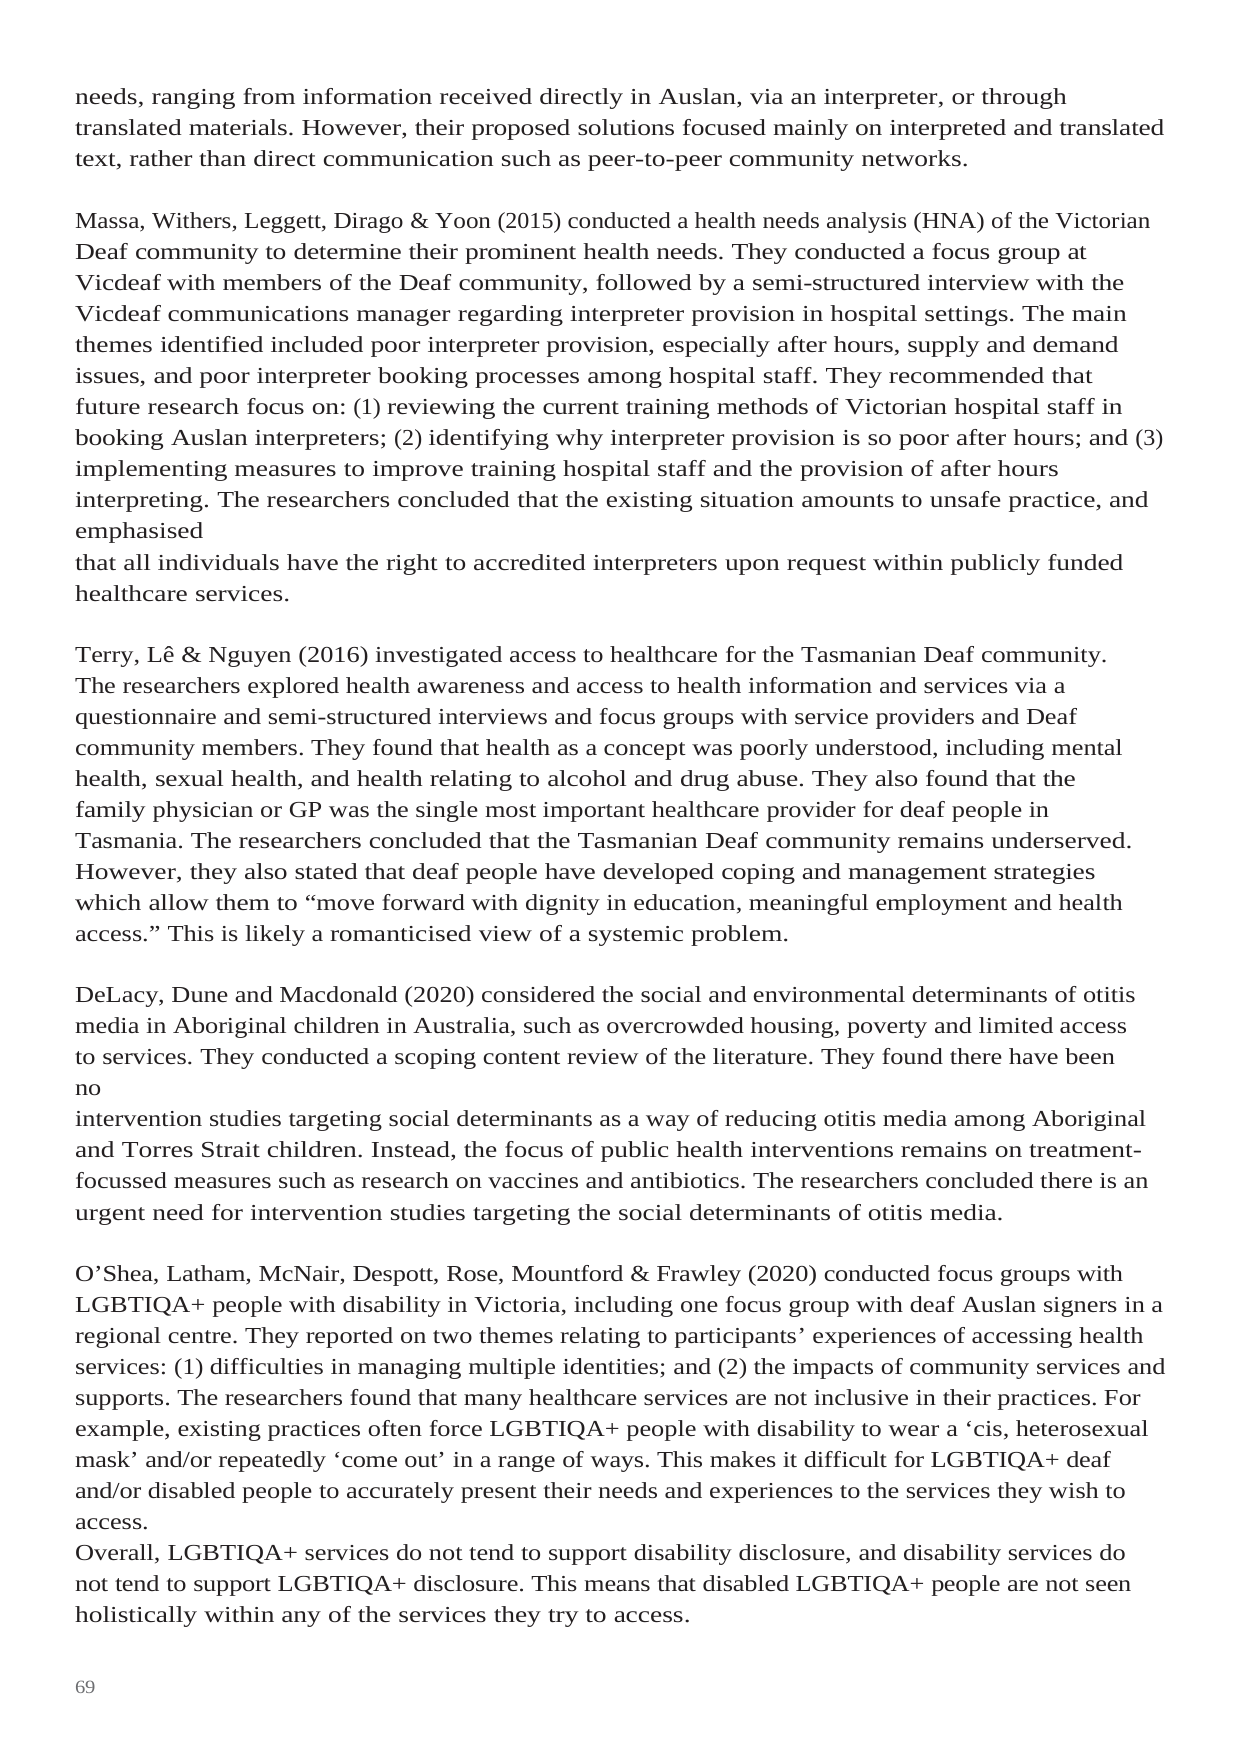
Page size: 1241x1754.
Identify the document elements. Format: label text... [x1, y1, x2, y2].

text Massa, Withers, Leggett, Dirago & Yoon (2015) conducted a health needs analysis (HNA) of the Victorian Deaf community to determine their prominent health needs. They conducted a focus group at Vicdeaf with members of the Deaf community, followed by a semi-structured interview with the Vicdeaf communications manager regarding interpreter provision in hospital settings. The main themes identified included poor interpreter provision, especially after hours, supply and demand issues, and poor interpreter booking processes among hospital staff. They recommended that future research focus on: (1) reviewing the current training methods of Victorian hospital staff in booking Auslan interpreters; (2) identifying why interpreter provision is so poor after hours; and (3) implementing measures to improve training hospital staff and the provision of after hours interpreting. The researchers concluded that the existing situation amounts to unsafe practice, and emphasised [75, 207, 1165, 544]
text intervention studies targeting social determinants as a way of reducing otitis media among Aboriginal and Torres Strait children. Instead, the focus of public health interventions remains on treatment- focussed measures such as research on vaccines and antibiotics. The researchers concluded there is an urgent need for intervention studies targeting the social determinants of otitis media. [75, 1105, 1178, 1225]
text community members. They found that health as a concept was poorly understood, including mental health, sexual health, and health relating to alcohol and drug abuse. They also found that the family physician or GP was the single most important healthcare provider for deaf people in Tasmania. The researchers concluded that the Tasmanian Deaf community remains underserved. However, they also stated that deaf people have developed coping and management strategies which allow them to “move forward with dignity in education, meaningful employment and health access.” This is likely a romanticised view of a systemic problem. [75, 734, 1145, 946]
text Overall, LGBTIQA+ services do not tend to support disability disclosure, and disability services do not tend to support LGBTIQA+ disclosure. This means that disabled LGBTIQA+ people are not seen holistically within any of the services they try to access. [75, 1539, 1145, 1628]
text that all individuals have the right to accredited interpreters upon request within publicly funded healthcare services. [75, 548, 1178, 606]
text DeLacy, Dune and Macdonald (2020) considered the social and environmental determinants of otitis media in Aboriginal children in Australia, such as overcrowded housing, poverty and limited access to services. They conducted a scoping content review of the literature. They found there have been no [75, 981, 1145, 1101]
text Terry, Lê & Nguyen (2016) investigated access to healthcare for the Tasmanian Deaf community. The researchers explored health awareness and access to health information and services via a questionnaire and semi-structured interviews and focus groups with service providers and Deaf [75, 641, 1111, 729]
text needs, ranging from information received directly in Auslan, via an interpreter, or through translated materials. However, their proposed solutions focused mainly on interpreted and translated text, rather than direct communication such as peer-to-peer community networks. [75, 83, 1178, 171]
text O’Shea, Latham, McNair, Despott, Rose, Mountford & Frawley (2020) conducted focus groups with LGBTIQA+ people with disability in Victoria, including one focus group with deaf Auslan signers in a regional centre. They reported on two themes relating to participants’ experiences of accessing health services: (1) difficulties in managing multiple identities; and (2) the impacts of community services and supports. The researchers found that many healthcare services are not inclusive in their practices. For example, existing practices often force LGBTIQA+ people with disability to wear a ‘cis, heterosexual mask’ and/or repeatedly ‘come out’ in a range of ways. This makes it difficult for LGBTIQA+ deaf and/or disabled people to accurately present their needs and experiences to the services they wish to access. [75, 1260, 1178, 1535]
